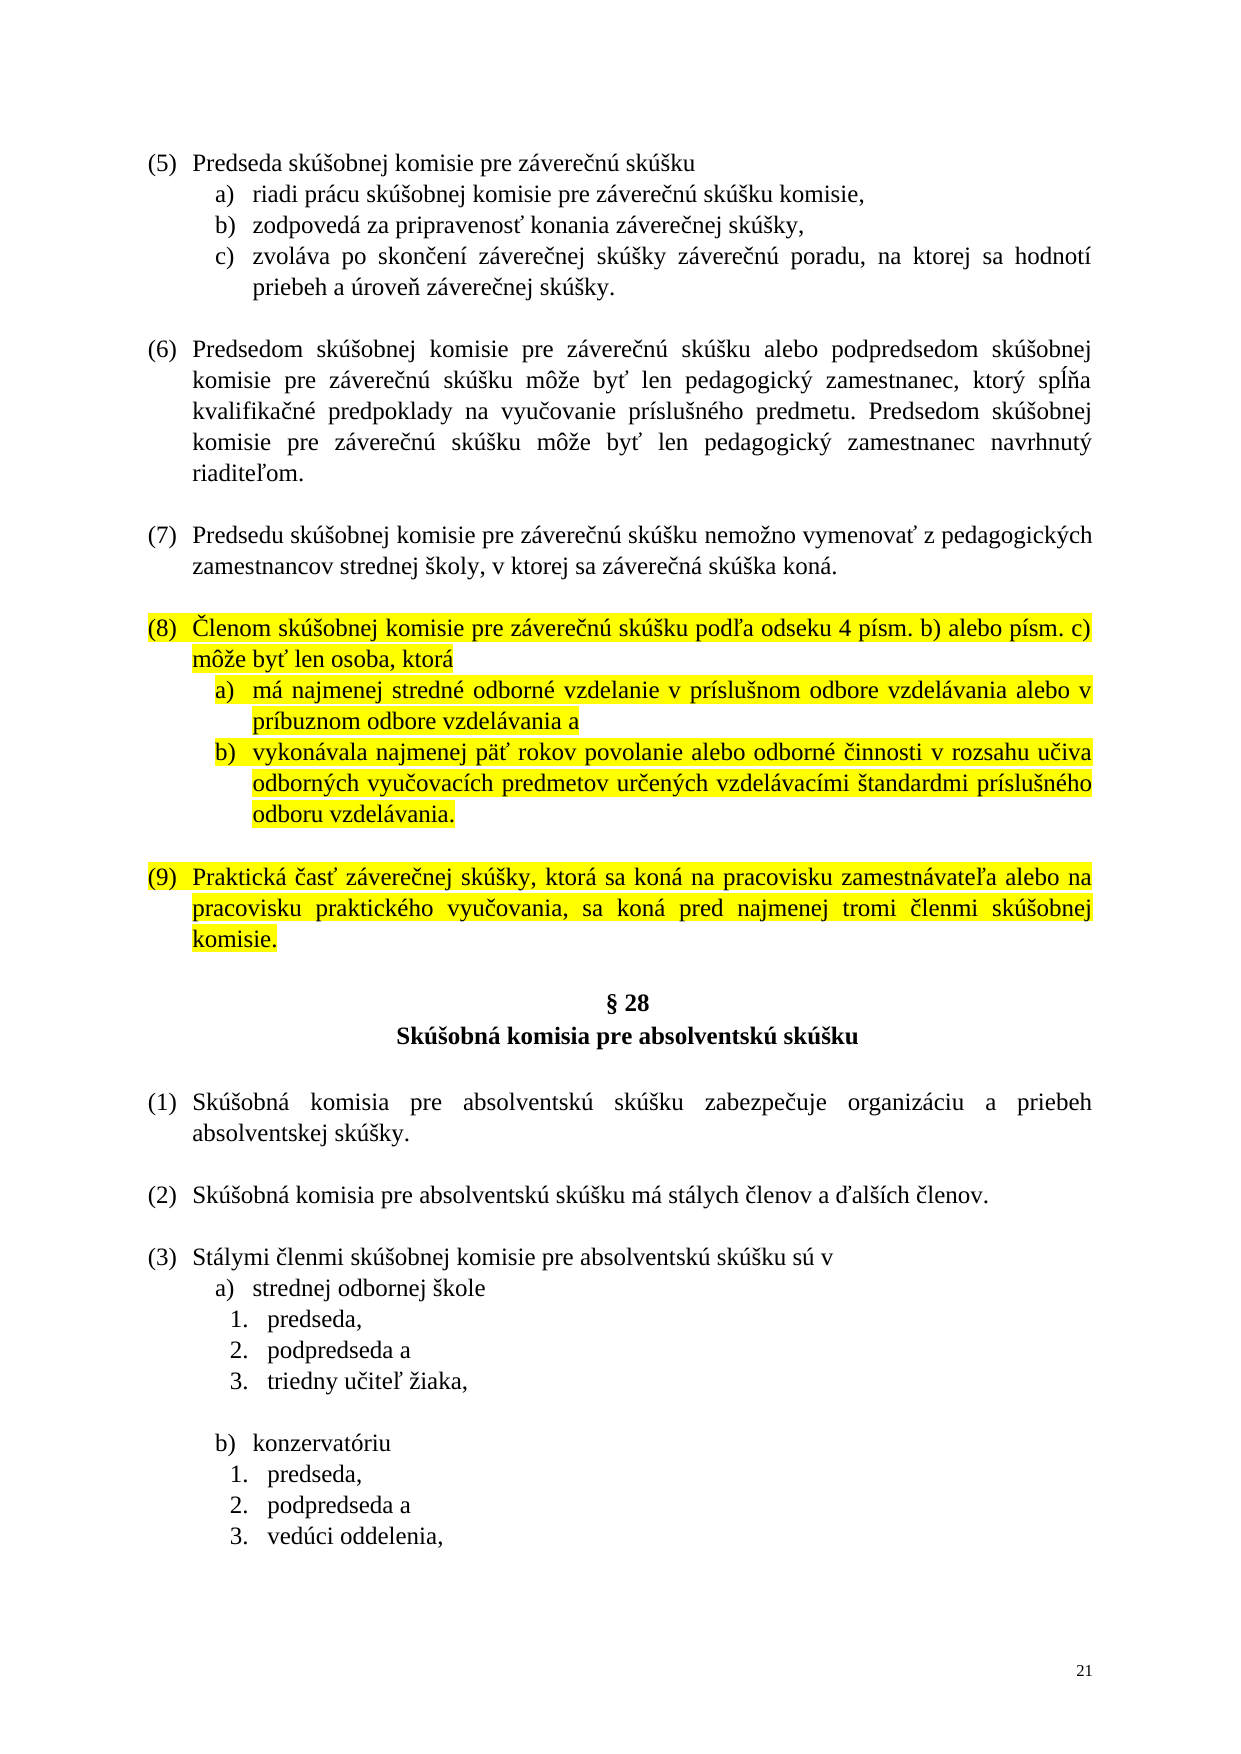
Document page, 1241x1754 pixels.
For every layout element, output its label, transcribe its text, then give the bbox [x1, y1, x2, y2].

list Skúšobná komisia pre absolventskú skúšku má stálych členov a ďalších členov. [148, 1180, 1092, 1209]
list podpredseda a [229, 1490, 1092, 1519]
list vedúci oddelenia, [229, 1521, 1092, 1550]
list Praktická časť záverečnej skúšky, ktorá sa koná na pracovisku zamestnávateľa alebo na pracovisku praktického vyučovania, sa koná pred najmenej tromi členmi skúšobnej komisie. [148, 890, 1092, 952]
list Členom skúšobnej komisie pre záverečnú skúšku podľa odseku 4 písm. b) alebo písm. c) môže byť len osoba, ktorá [148, 642, 1092, 673]
list triedny učiteľ žiaka, [229, 1366, 1092, 1395]
list Predsedom skúšobnej komisie pre záverečnú skúšku alebo podpredsedom skúšobnej komisie pre záverečnú skúšku môže byť len pedagogický zamestnanec, ktorý spĺňa kvalifikačné predpoklady na vyučovanie príslušného predmetu. Predsedom skúšobnej komisie pre záverečnú skúšku môže byť len pedagogický zamestnanec navrhnutý riaditeľom. [148, 334, 1092, 487]
list podpredseda a [229, 1335, 1092, 1364]
list zodpovedá za pripravenosť konania záverečnej skúšky, [215, 210, 1092, 238]
list strednej odbornej škole [215, 1273, 1092, 1302]
list Predsedu skúšobnej komisie pre záverečnú skúšku nemožno vymenovať z pedagogických zamestnancov strednej školy, v ktorej sa záverečná skúška koná. [148, 520, 1092, 580]
list vykonávala najmenej päť rokov povolanie alebo odborné činnosti v rozsahu učiva odborných vyučovacích predmetov určených vzdelávacími štandardmi príslušného odboru vzdelávania. [215, 766, 1092, 828]
list riadi prácu skúšobnej komisie pre záverečnú skúšku komisie, [215, 179, 1092, 207]
list Predseda skúšobnej komisie pre záverečnú skúšku [148, 148, 1092, 176]
list konzervatóriu [215, 1428, 1092, 1457]
text Skúšobná komisia pre absolventskú skúšku [162, 1021, 1092, 1049]
list Stálymi členmi skúšobnej komisie pre absolventskú skúšku sú v [148, 1242, 1092, 1271]
list predseda, [229, 1459, 1092, 1488]
text § 28 [162, 988, 1092, 1017]
list predseda, [229, 1304, 1092, 1333]
list Skúšobná komisia pre absolventskú skúšku zabezpečuje organizáciu a priebeh absolventskej skúšky. [148, 1087, 1092, 1147]
list zvoláva po skončení záverečnej skúšky záverečnú poradu, na ktorej sa hodnotí priebeh a úroveň záverečnej skúšky. [215, 241, 1092, 301]
list má najmenej stredné odborné vzdelanie v príslušnom odbore vzdelávania alebo v príbuznom odbore vzdelávania a [215, 704, 1092, 735]
